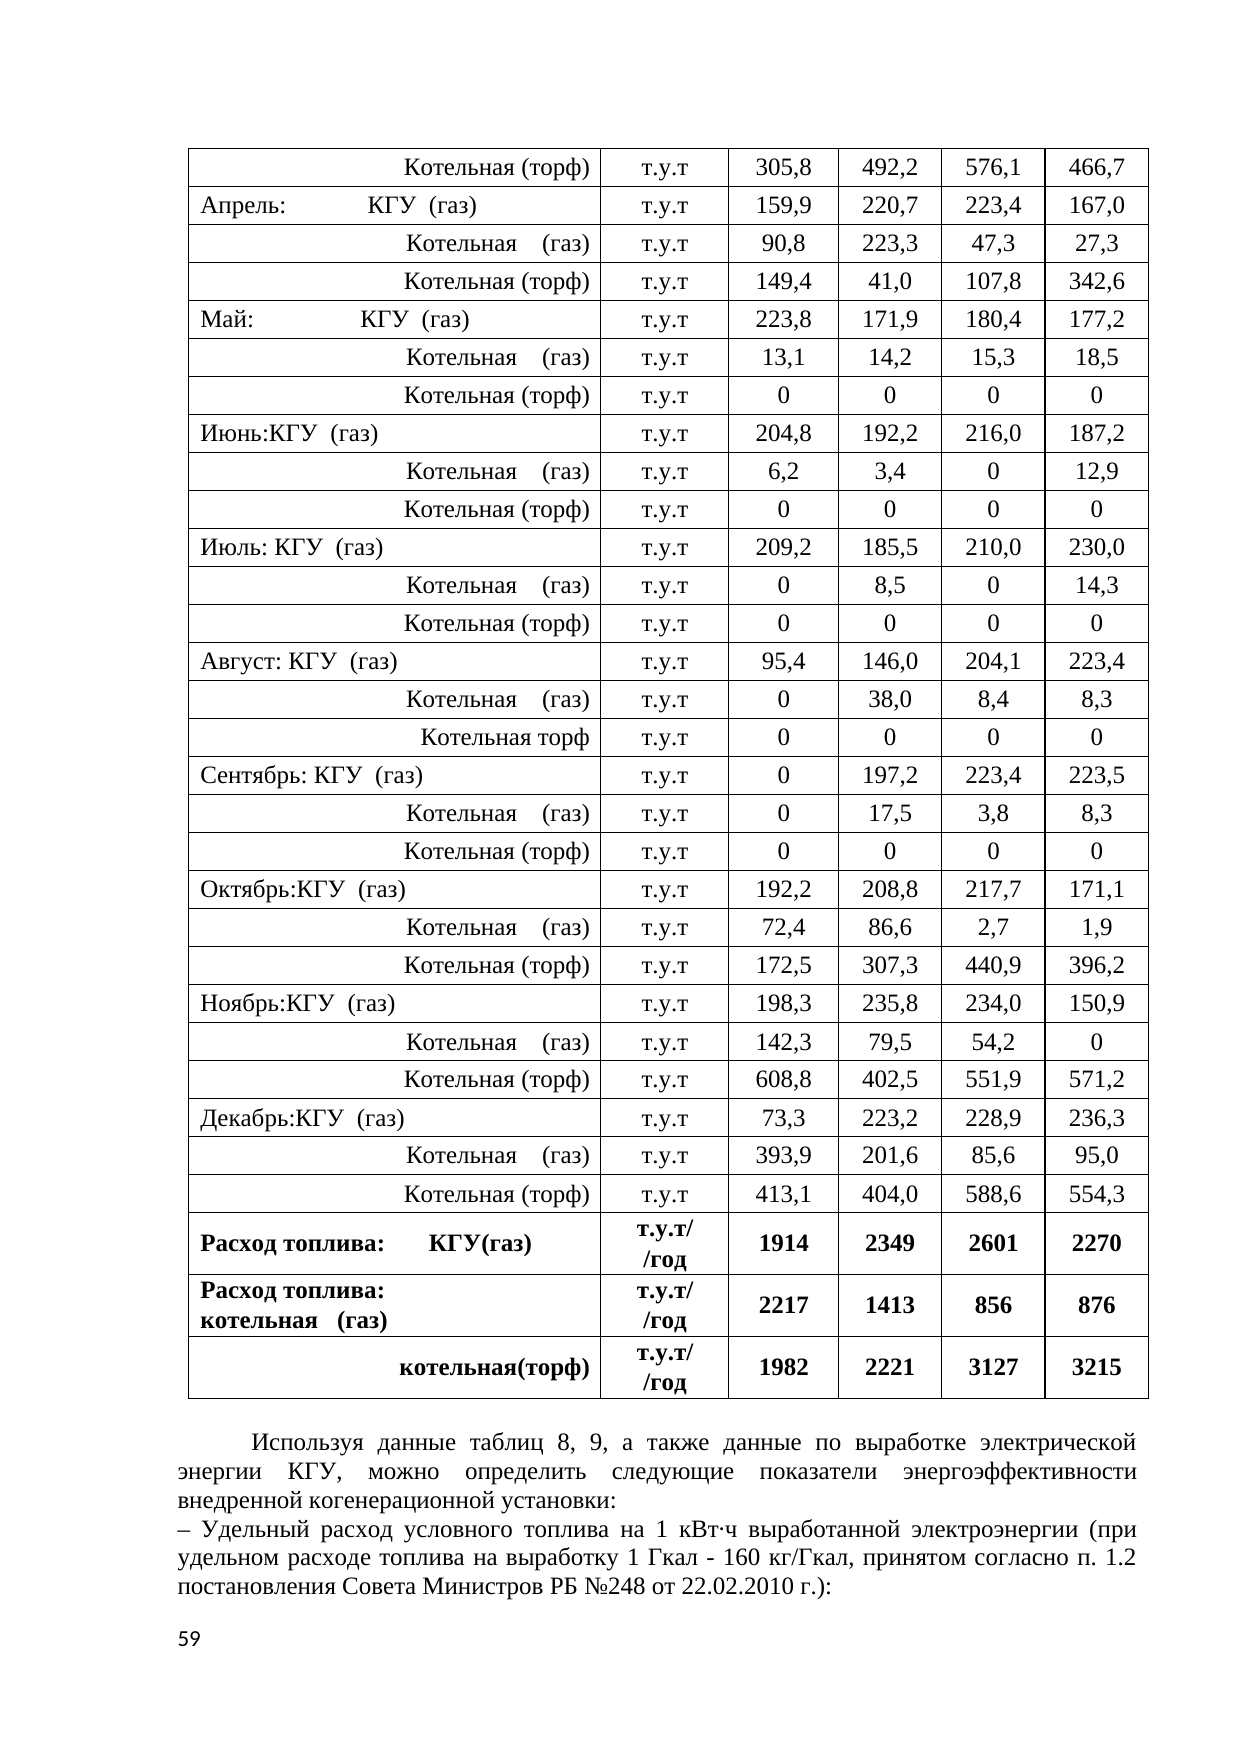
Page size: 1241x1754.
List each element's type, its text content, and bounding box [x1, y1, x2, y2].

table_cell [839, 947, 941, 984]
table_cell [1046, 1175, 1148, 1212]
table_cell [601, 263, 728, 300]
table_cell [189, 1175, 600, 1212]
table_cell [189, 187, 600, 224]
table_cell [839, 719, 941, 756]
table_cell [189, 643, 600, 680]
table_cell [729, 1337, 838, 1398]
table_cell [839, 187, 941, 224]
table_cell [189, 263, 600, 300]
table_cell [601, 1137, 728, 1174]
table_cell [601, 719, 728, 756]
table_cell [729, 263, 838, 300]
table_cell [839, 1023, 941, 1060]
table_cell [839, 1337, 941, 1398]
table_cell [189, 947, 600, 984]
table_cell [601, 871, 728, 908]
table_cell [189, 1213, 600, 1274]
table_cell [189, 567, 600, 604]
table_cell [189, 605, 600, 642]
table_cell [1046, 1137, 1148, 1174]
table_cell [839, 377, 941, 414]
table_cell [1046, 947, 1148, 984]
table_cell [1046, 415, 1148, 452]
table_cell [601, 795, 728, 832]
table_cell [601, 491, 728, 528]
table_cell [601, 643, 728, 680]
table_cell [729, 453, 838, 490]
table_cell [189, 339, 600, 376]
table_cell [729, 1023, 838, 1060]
text Используя данные таблиц 8, 9, а также данные по выработке электрической энергии КГУ, можно определить следующие показатели энергоэффективности внедренной когенерационной установки: [177, 1427, 1138, 1514]
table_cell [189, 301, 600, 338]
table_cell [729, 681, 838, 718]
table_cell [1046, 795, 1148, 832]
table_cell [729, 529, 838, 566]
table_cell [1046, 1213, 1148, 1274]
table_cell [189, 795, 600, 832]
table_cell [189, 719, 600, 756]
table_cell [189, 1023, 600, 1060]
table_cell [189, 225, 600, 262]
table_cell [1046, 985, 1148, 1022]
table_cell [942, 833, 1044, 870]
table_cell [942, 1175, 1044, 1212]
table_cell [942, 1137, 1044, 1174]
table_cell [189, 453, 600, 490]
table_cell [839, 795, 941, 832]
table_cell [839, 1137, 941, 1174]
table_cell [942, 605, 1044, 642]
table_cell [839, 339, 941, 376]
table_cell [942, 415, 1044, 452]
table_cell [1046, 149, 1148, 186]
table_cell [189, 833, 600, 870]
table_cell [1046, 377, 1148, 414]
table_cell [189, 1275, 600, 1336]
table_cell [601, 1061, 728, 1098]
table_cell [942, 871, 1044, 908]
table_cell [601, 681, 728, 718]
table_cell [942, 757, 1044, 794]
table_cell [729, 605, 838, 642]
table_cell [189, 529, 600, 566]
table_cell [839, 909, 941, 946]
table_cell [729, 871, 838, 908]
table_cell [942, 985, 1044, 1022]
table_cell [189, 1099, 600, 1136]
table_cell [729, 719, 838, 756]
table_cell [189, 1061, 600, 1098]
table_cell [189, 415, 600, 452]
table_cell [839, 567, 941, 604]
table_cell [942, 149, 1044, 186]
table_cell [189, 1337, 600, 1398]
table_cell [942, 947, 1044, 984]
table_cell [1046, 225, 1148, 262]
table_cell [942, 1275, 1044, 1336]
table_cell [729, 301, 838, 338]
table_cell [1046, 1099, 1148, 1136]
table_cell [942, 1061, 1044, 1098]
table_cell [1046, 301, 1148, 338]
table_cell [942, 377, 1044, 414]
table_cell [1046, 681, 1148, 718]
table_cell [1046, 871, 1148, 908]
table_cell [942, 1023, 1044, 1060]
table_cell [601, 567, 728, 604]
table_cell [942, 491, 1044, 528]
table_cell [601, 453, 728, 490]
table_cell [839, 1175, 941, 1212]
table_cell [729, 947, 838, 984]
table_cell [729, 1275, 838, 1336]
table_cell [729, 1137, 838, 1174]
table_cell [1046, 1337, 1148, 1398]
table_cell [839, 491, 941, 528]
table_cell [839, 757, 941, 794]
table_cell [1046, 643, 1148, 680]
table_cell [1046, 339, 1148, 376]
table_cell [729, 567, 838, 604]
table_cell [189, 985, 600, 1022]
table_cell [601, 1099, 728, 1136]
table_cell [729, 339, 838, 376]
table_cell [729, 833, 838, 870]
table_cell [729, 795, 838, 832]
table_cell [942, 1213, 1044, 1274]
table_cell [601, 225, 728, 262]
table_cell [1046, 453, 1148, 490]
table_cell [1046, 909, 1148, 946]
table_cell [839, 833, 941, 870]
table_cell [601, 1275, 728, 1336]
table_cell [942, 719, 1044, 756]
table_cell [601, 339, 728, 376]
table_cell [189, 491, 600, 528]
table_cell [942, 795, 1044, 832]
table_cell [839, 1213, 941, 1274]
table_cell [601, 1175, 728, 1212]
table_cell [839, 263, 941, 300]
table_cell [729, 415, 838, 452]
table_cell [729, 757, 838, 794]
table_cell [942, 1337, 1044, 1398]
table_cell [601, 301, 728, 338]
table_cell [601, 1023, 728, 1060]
text – Удельный расход условного топлива на 1 кВт∙ч выработанной электроэнергии (при удельном расходе топлива на выработку 1 Гкал - 160 кг/Гкал, принятом согласно п. 1.2 постановления Совета Министров РБ №248 от 22.02.2010 г.): [177, 1514, 1138, 1600]
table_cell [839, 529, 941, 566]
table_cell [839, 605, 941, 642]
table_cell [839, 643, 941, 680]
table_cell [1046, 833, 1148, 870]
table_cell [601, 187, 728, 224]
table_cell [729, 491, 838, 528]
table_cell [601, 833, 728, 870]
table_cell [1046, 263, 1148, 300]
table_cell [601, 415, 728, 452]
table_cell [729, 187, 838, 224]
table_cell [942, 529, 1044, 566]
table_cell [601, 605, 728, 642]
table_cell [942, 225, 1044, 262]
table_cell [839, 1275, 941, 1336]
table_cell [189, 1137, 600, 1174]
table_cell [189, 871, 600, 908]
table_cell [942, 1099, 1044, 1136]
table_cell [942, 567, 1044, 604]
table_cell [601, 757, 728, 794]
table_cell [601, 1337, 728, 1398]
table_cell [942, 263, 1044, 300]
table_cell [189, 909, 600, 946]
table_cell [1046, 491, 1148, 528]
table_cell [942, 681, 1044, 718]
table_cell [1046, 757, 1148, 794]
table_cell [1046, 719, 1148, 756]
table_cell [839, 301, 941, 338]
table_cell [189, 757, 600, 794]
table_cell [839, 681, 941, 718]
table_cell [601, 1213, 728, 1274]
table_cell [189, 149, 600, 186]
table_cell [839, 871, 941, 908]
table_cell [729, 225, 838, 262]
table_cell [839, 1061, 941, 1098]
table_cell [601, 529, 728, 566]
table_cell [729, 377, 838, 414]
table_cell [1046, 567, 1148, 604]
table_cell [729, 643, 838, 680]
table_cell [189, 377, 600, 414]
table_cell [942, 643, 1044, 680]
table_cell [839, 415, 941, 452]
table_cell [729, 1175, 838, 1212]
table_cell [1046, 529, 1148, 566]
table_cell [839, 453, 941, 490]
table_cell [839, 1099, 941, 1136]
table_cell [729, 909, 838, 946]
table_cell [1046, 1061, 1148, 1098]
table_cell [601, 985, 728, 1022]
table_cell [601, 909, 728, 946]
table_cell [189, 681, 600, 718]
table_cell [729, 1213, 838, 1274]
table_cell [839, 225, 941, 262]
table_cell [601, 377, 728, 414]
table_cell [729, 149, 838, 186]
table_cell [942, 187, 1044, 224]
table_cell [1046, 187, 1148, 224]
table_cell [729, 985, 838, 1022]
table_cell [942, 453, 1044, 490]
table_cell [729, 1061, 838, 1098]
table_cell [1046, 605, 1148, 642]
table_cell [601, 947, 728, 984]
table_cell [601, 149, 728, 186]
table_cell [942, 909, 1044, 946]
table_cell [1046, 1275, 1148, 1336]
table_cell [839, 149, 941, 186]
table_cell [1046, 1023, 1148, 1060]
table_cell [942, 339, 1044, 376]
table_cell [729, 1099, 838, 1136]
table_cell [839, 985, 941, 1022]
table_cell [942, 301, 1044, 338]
